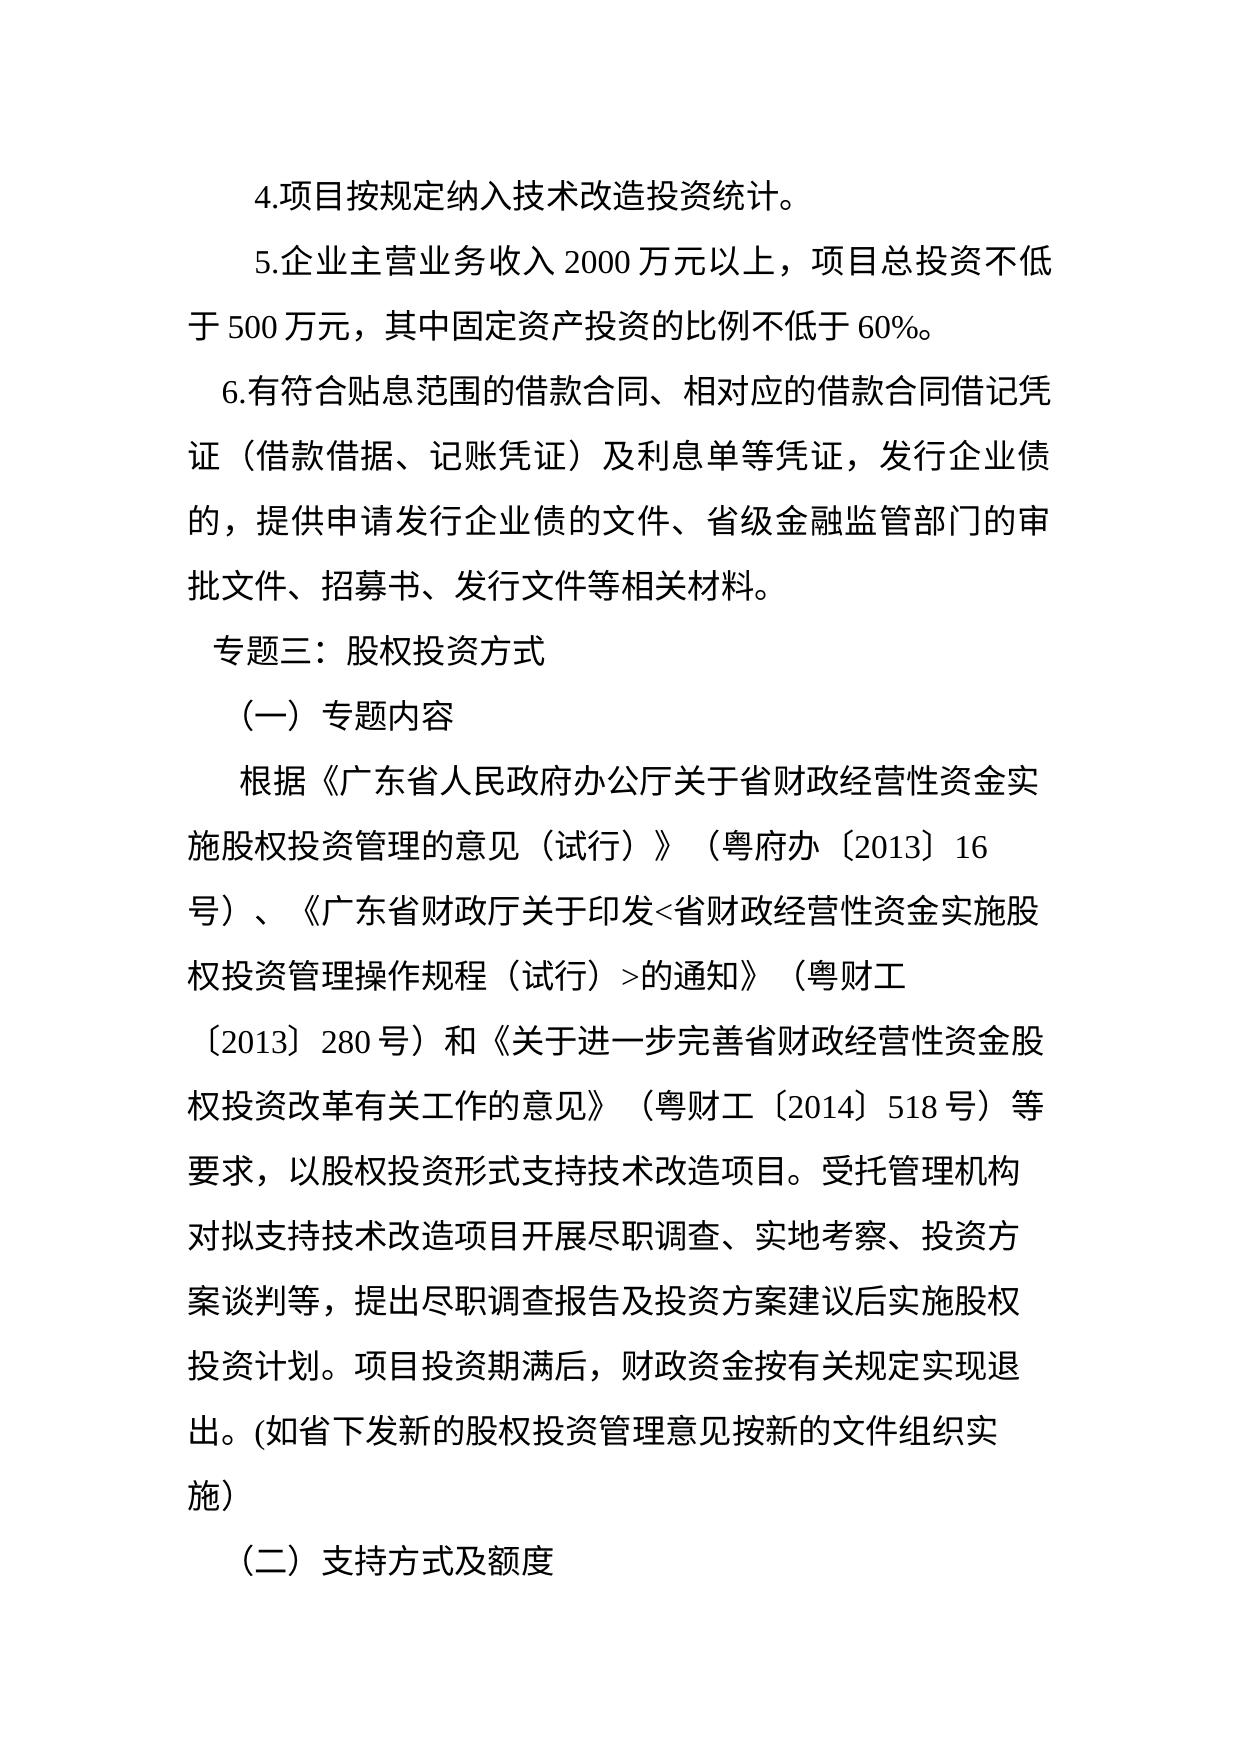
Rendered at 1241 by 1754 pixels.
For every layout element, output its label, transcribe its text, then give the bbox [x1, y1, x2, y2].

text （二）支持方式及额度 [187, 1527, 1053, 1592]
text 5.企业主营业务收入2000万元以上，项目总投资不低于500万元，其中固定资产投资的比例不低于60%。 [187, 227, 1053, 357]
text 根据《广东省人民政府办公厅关于省财政经营性资金实施股权投资管理的意见（试行）》（粤府办〔2013〕16号）、《广东省财政厅关于印发<省财政经营性资金实施股权投资管理操作规程（试行）>的通知》（粤财工〔2013〕280号）和《关于进一步完善省财政经营性资金股权投资改革有关工作的意见》（粤财工〔2014〕518号）等要求，以股权投资形式支持技术改造项目。受托管理机构对拟支持技术改造项目开展尽职调查、实地考察、投资方案谈判等，提出尽职调查报告及投资方案建议后实施股权投资计划。项目投资期满后，财政资金按有关规定实现退出。(如省下发新的股权投资管理意见按新的文件组织实施） [187, 747, 1053, 1527]
text （一）专题内容 [187, 682, 1053, 747]
text 专题三：股权投资方式 [187, 617, 1053, 682]
text 4.项目按规定纳入技术改造投资统计。 [187, 162, 1053, 227]
text 6.有符合贴息范围的借款合同、相对应的借款合同借记凭证（借款借据、记账凭证）及利息单等凭证，发行企业债的，提供申请发行企业债的文件、省级金融监管部门的审批文件、招募书、发行文件等相关材料。 [187, 357, 1053, 617]
